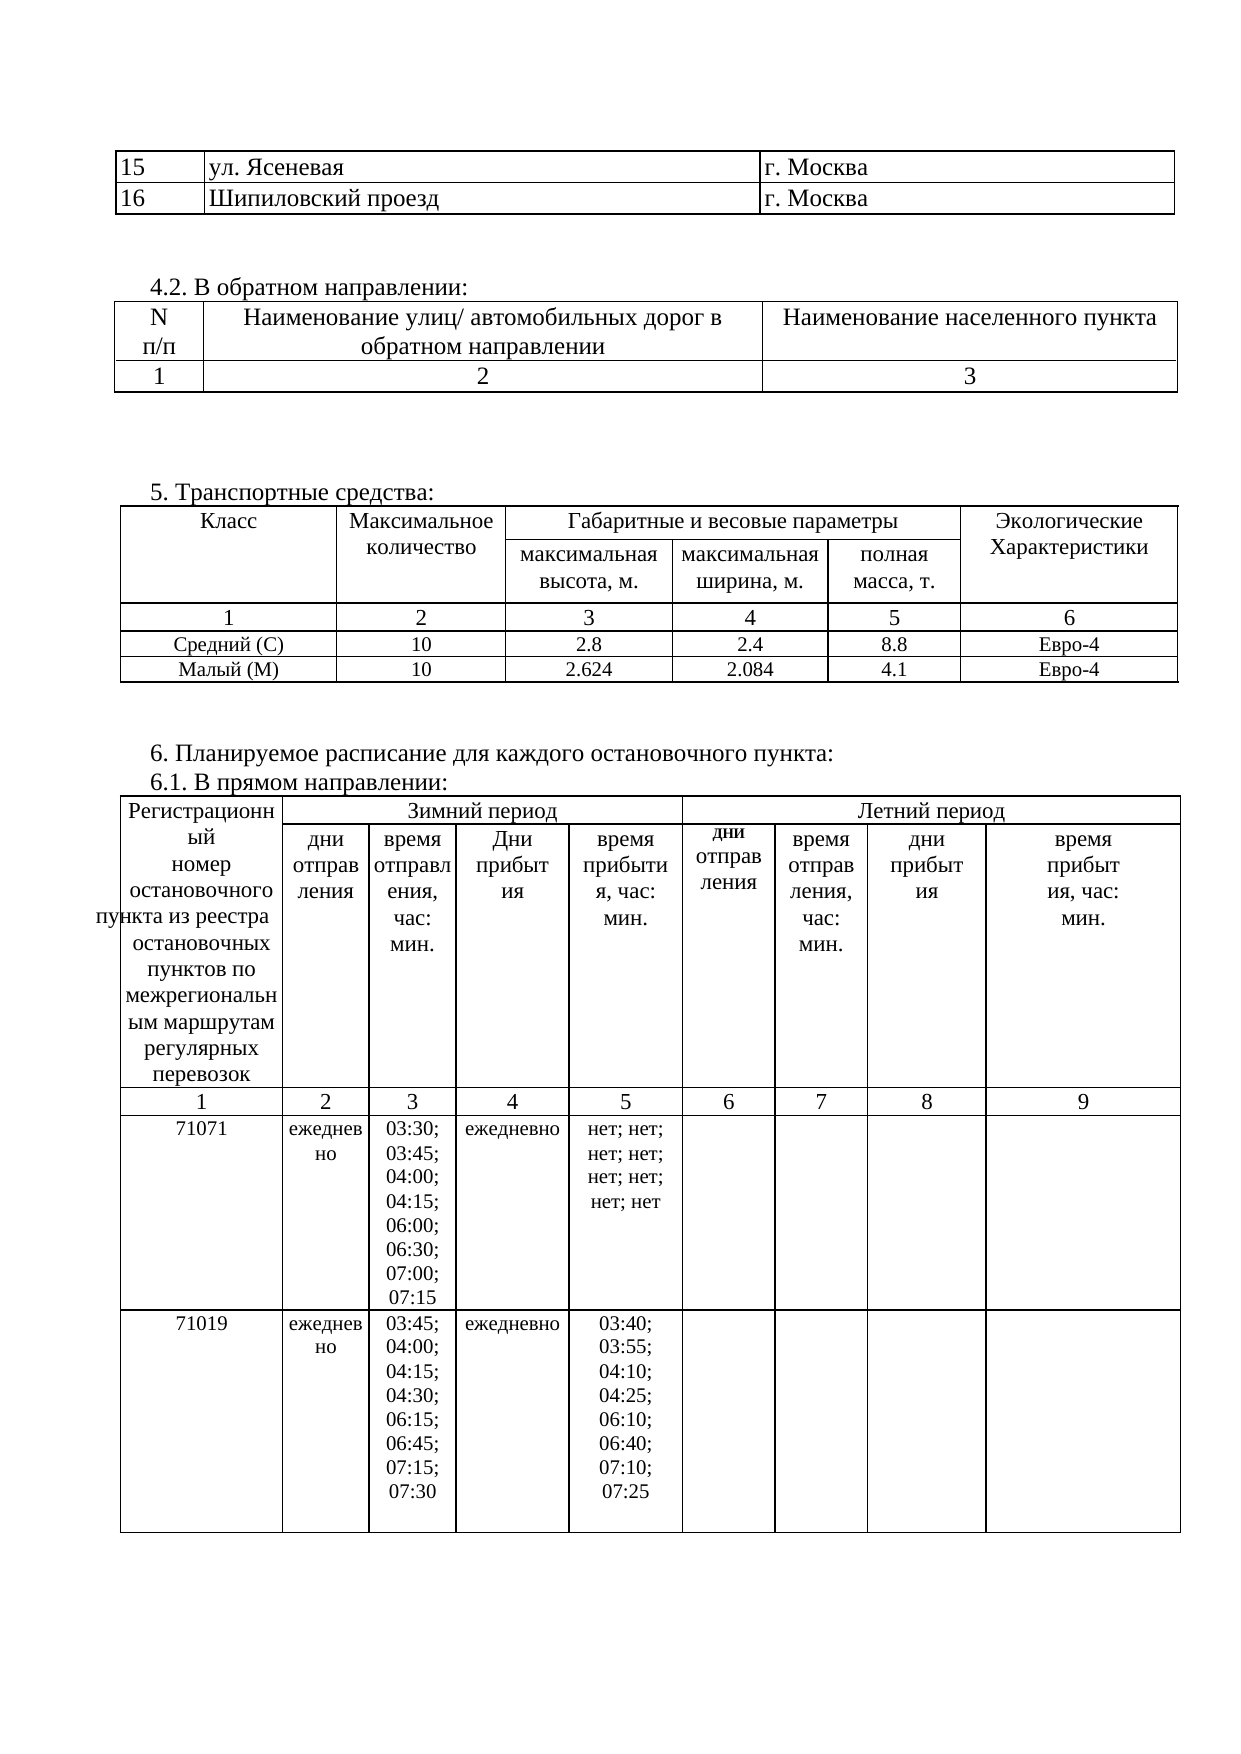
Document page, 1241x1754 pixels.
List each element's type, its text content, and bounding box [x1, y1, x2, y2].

table_cell 10 [337, 657, 505, 681]
table_header Наименование населенного пункта [763, 302, 1177, 360]
table_cell ежедневно [283, 1311, 368, 1532]
table_cell 4.1 [829, 657, 960, 681]
table_cell 9 [987, 1088, 1180, 1115]
table_header Наименование улиц/ автомобильных дорог в обратном направлении [204, 302, 762, 360]
table_cell Шипиловский проезд [205, 183, 759, 213]
table_cell 8 [868, 1088, 985, 1115]
table_cell [868, 1311, 985, 1532]
table_header N п/п [115, 302, 203, 360]
table_cell 6 [683, 1088, 774, 1115]
table_cell 2.4 [673, 632, 827, 656]
table_cell ежедневно [457, 1311, 568, 1532]
table_cell ежедневно [457, 1116, 568, 1309]
table_cell время отправл ения, час: мин. [370, 825, 455, 1087]
table_cell [776, 1116, 867, 1309]
table_cell [868, 1116, 985, 1309]
table_cell 3 [763, 360, 1177, 391]
table_cell Дни прибыт ия [457, 825, 568, 1087]
table_cell г. Москва [761, 183, 1174, 213]
text 6. Планируемое расписание для каждого остановочного пункта: [150, 738, 1090, 767]
table_cell [987, 1311, 1180, 1532]
table_cell г. Москва [761, 152, 1174, 181]
table_cell 71071 [121, 1116, 282, 1309]
table_cell Евро-4 [961, 657, 1177, 681]
table_cell время прибыти я, час: мин. [570, 825, 682, 1087]
table_cell нет; нет; нет; нет; нет; нет; нет; нет [570, 1116, 682, 1309]
table_cell ежедневно [283, 1116, 368, 1309]
table_cell 10 [337, 632, 505, 656]
table_header Летний период [683, 797, 1180, 823]
table_cell максимальная ширина, м. [673, 540, 827, 602]
table_cell 1 [121, 1088, 282, 1115]
table_cell 2 [204, 361, 762, 391]
table_cell 2 [337, 604, 505, 630]
table_cell 5 [570, 1088, 682, 1115]
table_cell 2.084 [673, 657, 827, 681]
text 6.1. В прямом направлении: [150, 767, 1090, 795]
table_cell Евро-4 [961, 632, 1177, 656]
text 5. Транспортные средства: [150, 477, 1090, 505]
text 4.2. В обратном направлении: [150, 272, 1090, 301]
table_cell 3 [370, 1088, 455, 1115]
table_header Габаритные и весовые параметры [506, 507, 960, 539]
table_cell 3 [506, 604, 672, 630]
table_cell время прибыт ия, час: мин. [987, 825, 1180, 1087]
table_header Максимальное количество [337, 507, 505, 602]
table_cell 8.8 [829, 632, 960, 656]
table_cell 2 [283, 1088, 368, 1115]
table_cell полная масса, т. [829, 540, 960, 602]
table_cell 4 [457, 1088, 568, 1115]
table_cell ул. Ясеневая [205, 152, 759, 181]
table_cell максимальная высота, м. [506, 540, 672, 602]
table_cell [683, 1311, 774, 1532]
table_cell [683, 1116, 774, 1309]
table_header Экологические Характеристики [961, 507, 1177, 602]
table_cell 71019 [121, 1311, 282, 1532]
table_cell 15 [117, 152, 204, 181]
table_cell 03:40; 03:55; 04:10; 04:25; 06:10; 06:40; 07:10; 07:25 [570, 1311, 682, 1532]
table_cell Средний (С) [121, 632, 336, 656]
table_cell 03:45; 04:00; 04:15; 04:30; 06:15; 06:45; 07:15; 07:30 [370, 1311, 455, 1532]
table_cell 2.624 [506, 657, 672, 681]
table_cell 6 [961, 604, 1177, 630]
table_cell 16 [117, 183, 204, 213]
table_cell время отправ ления, час: мин. [776, 825, 867, 1087]
table_header Зимний период [283, 797, 682, 823]
table_cell [987, 1116, 1180, 1309]
table_cell Малый (М) [121, 657, 336, 681]
table_cell [776, 1311, 867, 1532]
table_cell дни прибыт ия [868, 825, 985, 1087]
table_cell 4 [673, 604, 827, 630]
table_cell 03:30; 03:45; 04:00; 04:15; 06:00; 06:30; 07:00; 07:15 [370, 1116, 455, 1309]
table_cell дни отправ ления [283, 825, 368, 1087]
table_header Регистрационный номер остановочного пункта из реестра остановочных пунктов по межрегиональным маршрутам регулярных перевозок [121, 797, 282, 1087]
table_cell 7 [776, 1088, 867, 1115]
table_cell ДНИ отправ ления [683, 825, 774, 1087]
table_cell 2.8 [506, 632, 672, 656]
table_cell 1 [115, 361, 203, 391]
table_cell 5 [829, 604, 960, 630]
table_header Класс [121, 507, 336, 602]
table_cell 1 [121, 604, 336, 630]
